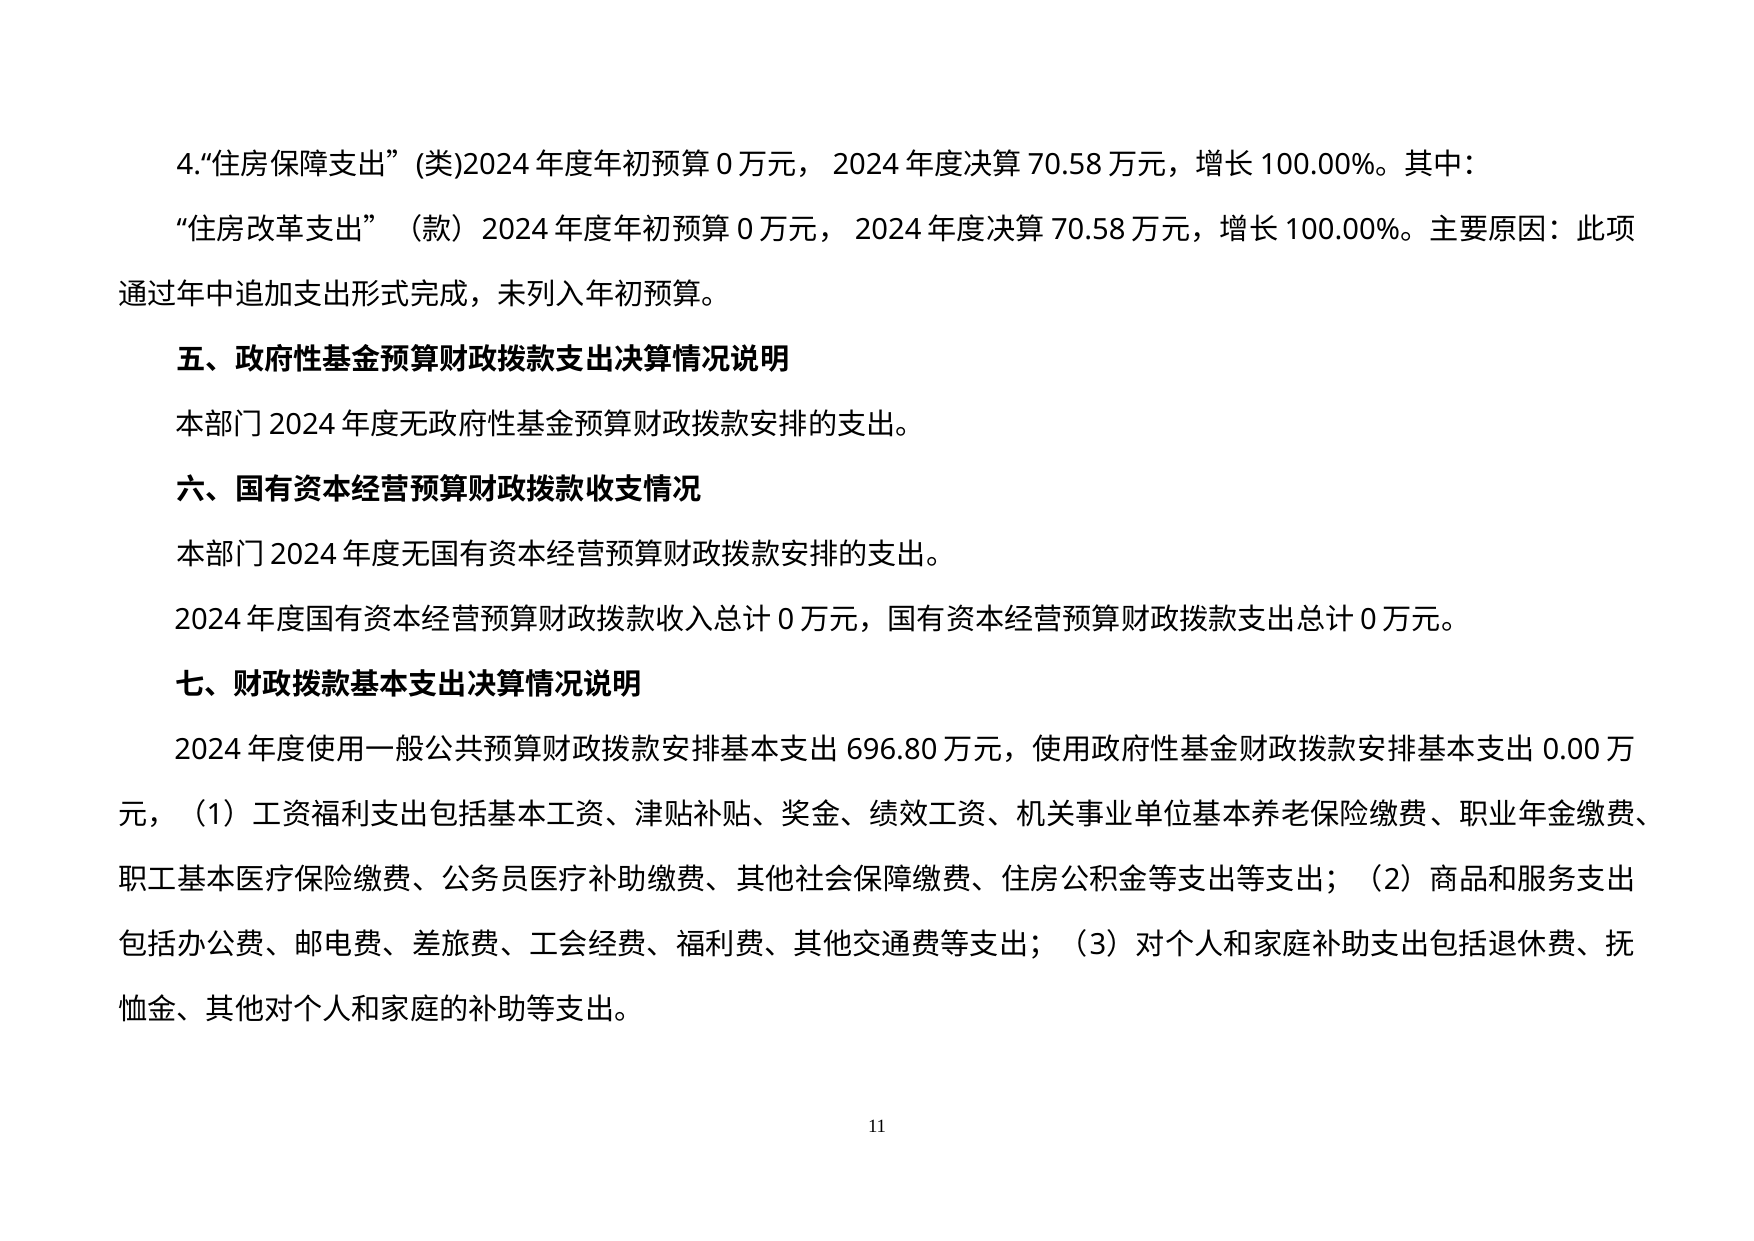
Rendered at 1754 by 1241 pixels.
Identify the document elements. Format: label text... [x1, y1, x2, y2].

text 五、政府性基金预算财政拨款支出决算情况说明 [118, 324, 1636, 389]
list 本部门2024年度无国有资本经营预算财政拨款安排的支出。 [118, 519, 1636, 584]
text 4.“住房保障支出”(类)2024年度年初预算0万元， 2024年度决算70.58万元，增长100.00%。其中： [118, 129, 1636, 194]
text 2024年度国有资本经营预算财政拨款收入总计0万元，国有资本经营预算财政拨款支出总计0万元。 [118, 584, 1636, 649]
text 2024年度使用一般公共预算财政拨款安排基本支出696.80万元，使用政府性基金财政拨款安排基本支出0.00万元，（1）工资福利支出包括基本工资、津贴补贴、奖金、绩效工资、机关事业单位基本养老保险缴费、职业年金缴费、职工基本医疗保险缴费、公务员医疗补助缴费、其他社会保障缴费、住房公积金等支出等支出；（2）商品和服务支出包括办公费、邮电费、差旅费、工会经费、福利费、其他交通费等支出；（3）对个人和家庭补助支出包括退休费、抚恤金、其他对个人和家庭的补助等支出。 [118, 714, 1636, 1039]
text 七、财政拨款基本支出决算情况说明 [118, 649, 1636, 714]
text 本部门2024年度无政府性基金预算财政拨款安排的支出。 [118, 389, 1636, 454]
text 六、国有资本经营预算财政拨款收支情况 [118, 454, 1636, 519]
text “住房改革支出”（款）2024年度年初预算0万元， 2024年度决算70.58万元，增长100.00%。主要原因：此项通过年中追加支出形式完成，未列入年初预算。 [118, 194, 1636, 324]
